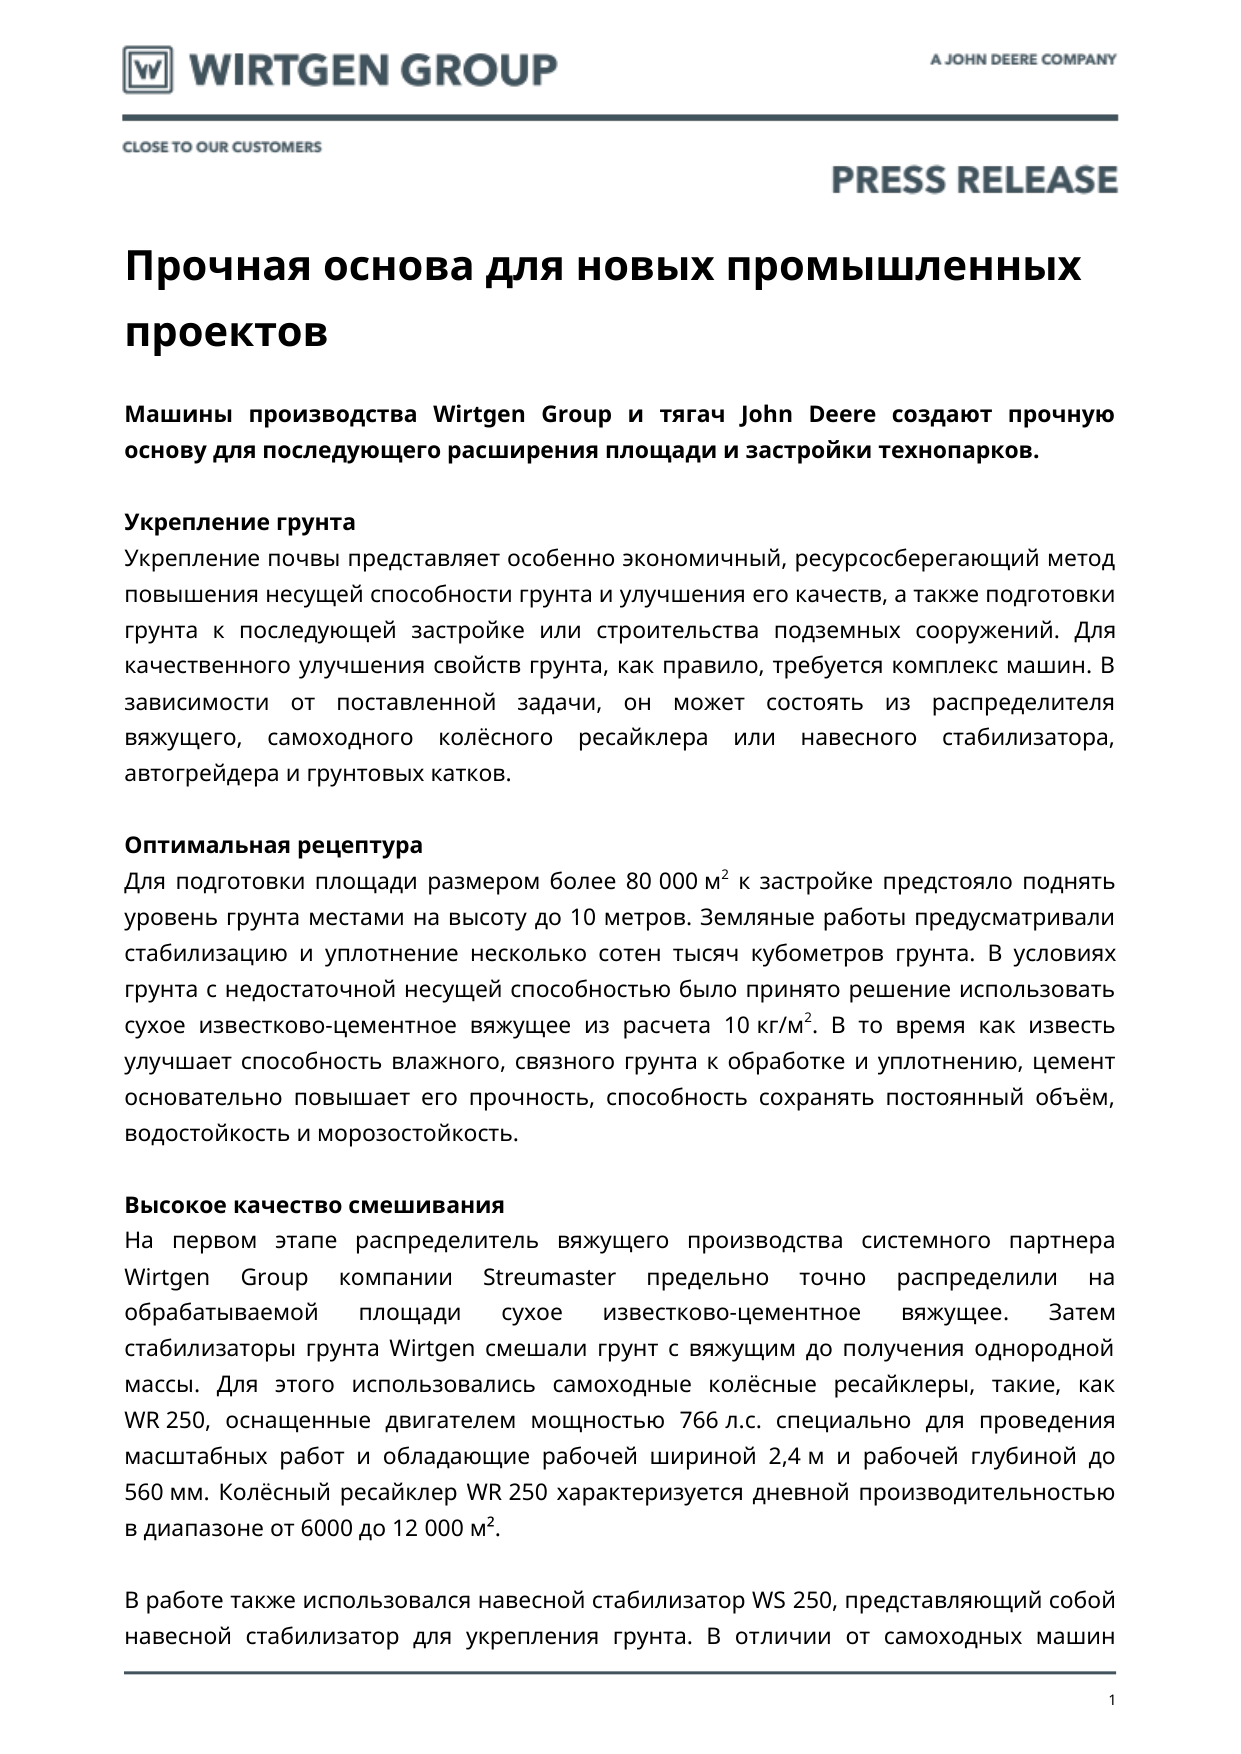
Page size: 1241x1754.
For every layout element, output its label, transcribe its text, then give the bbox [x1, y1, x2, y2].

text Прочная основа для новых промышленных проектов [124, 236, 1116, 358]
text Для подготовки площади размером более 80 000 м2 к застройке предстояло поднять уровень грунта местами на высоту до 10 метров. Земляные работы предусматривали стабилизацию и уплотнение несколько сотен тысяч кубометров грунта. В условиях грунта с недостаточной несущей способностью было принято решение использовать сухое известково-цементное вяжущее из расчета 10 кг/м2. В то время как известь улучшает способность влажного, связного грунта к обработке и уплотнению, цемент основательно повышает его прочность, способность сохранять постоянный объём, водостойкость и морозостойкость. [124, 865, 1116, 1148]
text На первом этапе распределитель вяжущего производства системного партнера Wirtgen Group компании Streumaster предельно точно распределили на обрабатываемой площади сухое известково-цементное вяжущее. Затем стабилизаторы грунта Wirtgen смешали грунт с вяжущим до получения однородной массы. Для этого использовались самоходные колёсные ресайклеры, такие, как WR 250, оснащенные двигателем мощностью 766 л.с. специально для проведения масштабных работ и обладающие рабочей шириной 2,4 м и рабочей глубиной до 560 мм. Колёсный ресайклер WR 250 характеризуется дневной производительностью в диапазоне от 6000 до 12 000 м². [124, 1224, 1116, 1543]
text Машины производства Wirtgen Group и тягач John Deere создают прочную основу для последующего расширения площади и застройки технопарков. [124, 398, 1116, 465]
text Высокое качество смешивания [124, 1188, 1116, 1220]
text Укрепление почвы представляет особенно экономичный, ресурсосберегающий метод повышения несущей способности грунта и улучшения его качеств, а также подготовки грунта к последующей застройке или строительства подземных сооружений. Для качественного улучшения свойств грунта, как правило, требуется комплекс машин. В зависимости от поставленной задачи, он может состоять из распределителя вяжущего, самоходного колёсного ресайклера или навесного стабилизатора, автогрейдера и грунтовых катков. [124, 542, 1116, 788]
text Оптимальная рецептура [124, 829, 1116, 860]
text Укрепление грунта [124, 506, 1116, 537]
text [124, 1584, 1116, 1651]
